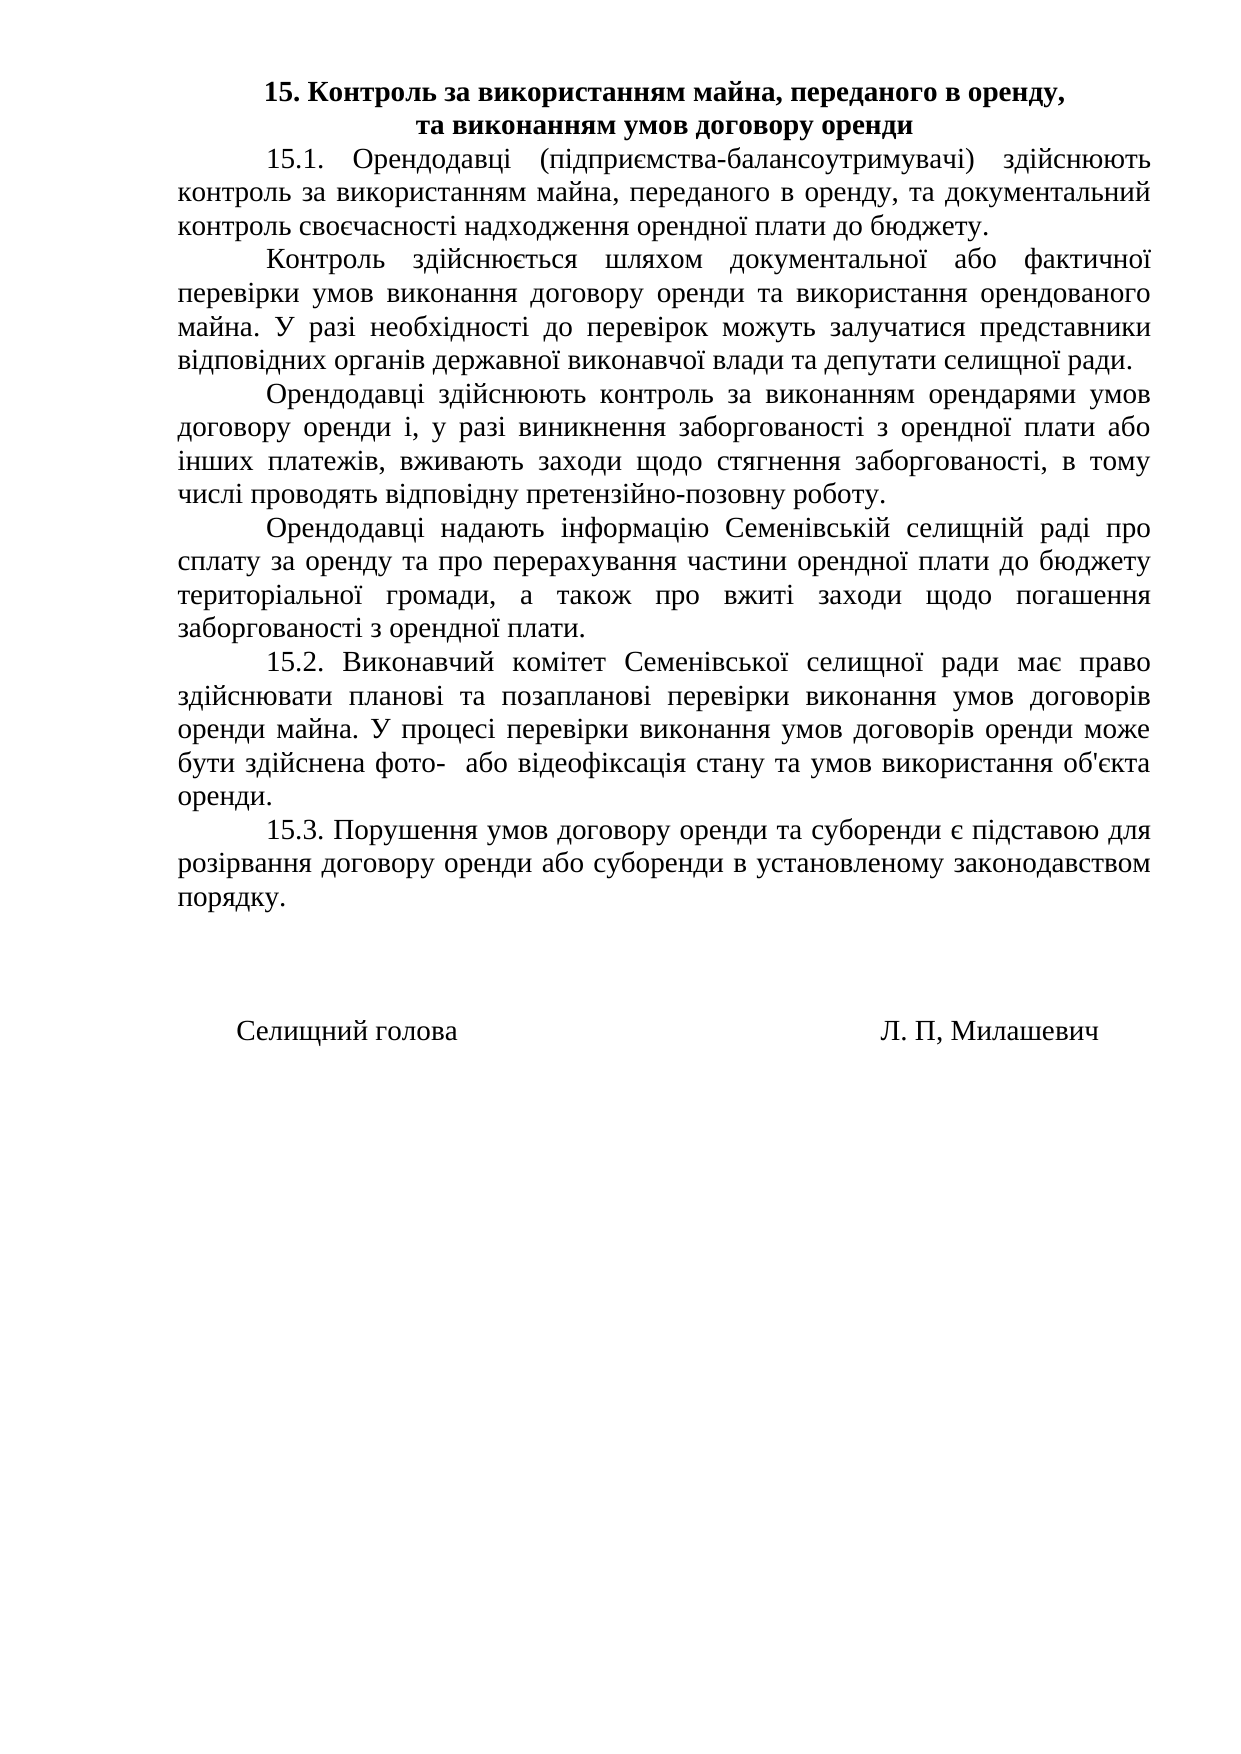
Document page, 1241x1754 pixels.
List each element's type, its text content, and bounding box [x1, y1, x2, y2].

text 15.3. Порушення умов договору оренди та суборенди є підставою для розірвання договору оренди або суборенди в установленому законодавством порядку. [177, 812, 1152, 912]
text Орендодавці здійснюють контроль за виконанням орендарями умов договору оренди і, у разі виникнення заборгованості з орендної плати або інших платежів, вживають заходи щодо стягнення заборгованості, в тому числі проводять відповідну претензійно-позовну роботу. [177, 376, 1152, 510]
text 15.1. Орендодавці (підприємства-балансоутримувачі) здійснюють контроль за використанням майна, переданого в оренду, та документальний контроль своєчасності надходження орендної плати до бюджету. [177, 141, 1152, 242]
text Селищний голова Л. П, Милашевич [177, 1013, 1152, 1047]
text 15.2. Виконавчий комітет Семенівської селищної ради має право здійснювати планові та позапланові перевірки виконання умов договорів оренди майна. У процесі перевірки виконання умов договорів оренди може бути здійснена фото- або відеофіксація стану та умов використання об'єкта оренди. [177, 644, 1152, 812]
list 15. Контроль за використанням майна, переданого в оренду, [177, 74, 1152, 107]
list та виконанням умов договору оренди [177, 107, 1152, 141]
text Орендодавці надають інформацію Семенівській селищній раді про сплату за оренду та про перерахування частини орендної плати до бюджету територіальної громади, а також про вжиті заходи щодо погашення заборгованості з орендної плати. [177, 510, 1152, 644]
text Контроль здійснюється шляхом документальної або фактичної перевірки умов виконання договору оренди та використання орендованого майна. У разі необхідності до перевірок можуть залучатися представники відповідних органів державної виконавчої влади та депутати селищної ради. [177, 242, 1152, 376]
